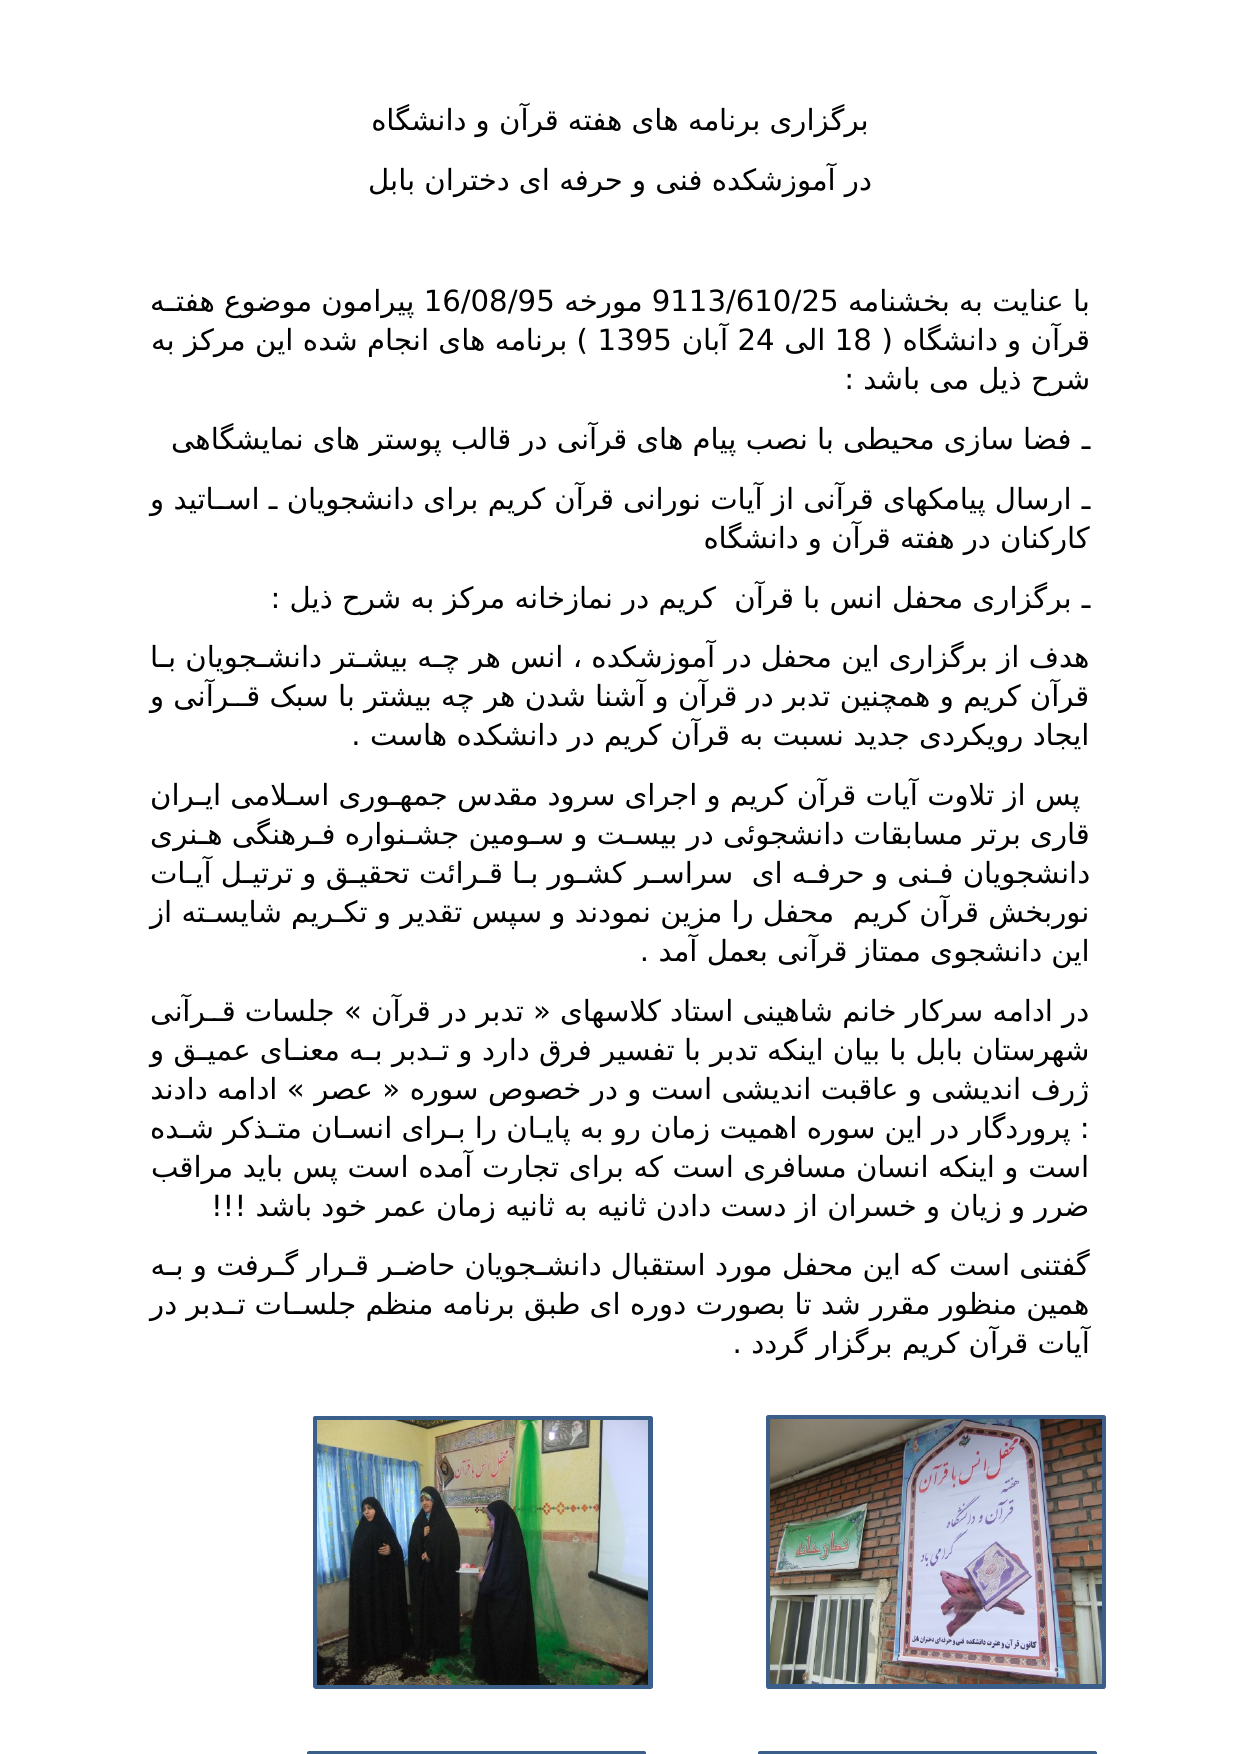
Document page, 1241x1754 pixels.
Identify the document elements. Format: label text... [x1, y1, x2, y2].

text ـ ارسال پیامکهای قرآنی از آیات نورانی قرآن کریم برای دانشجویان ـ اساتید و کارکنان در هفته قرآن و دانشگاه [150, 482, 1090, 555]
picture [317, 1420, 648, 1685]
text ـ فضا سازی محیطی با نصب پیام های قرآنی در قالب پوستر های نمایشگاهی [150, 422, 1090, 456]
text در ادامه سرکار خانم شاهینی استاد کلاسهای « تدبر در قرآن » جلسات قرآنی شهرستان بابل با بیان اینکه تدبر با تفسیر فرق دارد و تدبر به معنای عمیق و ژرف اندیشی و عاقبت اندیشی است و در خصوص سوره « عصر » ادامه دادند : پروردگار در این سوره اهمیت زمان رو به پایان را برای انسان متذکر شده است و اینکه انسان مسافری است که برای تجارت آمده است پس باید مراقب ضرر و زیان و خسران از دست دادن ثانیه به ثانیه زمان عمر خود باشد !!! [150, 994, 1090, 1223]
picture [770, 1419, 1102, 1684]
text هدف از برگزاری این محفل در آموزشکده ، انس هر چه بیشتر دانشجویان با قرآن کریم و همچنین تدبر در قرآن و آشنا شدن هر چه بیشتر با سبک قرآنی و ایجاد رویکردی جدید نسبت به قرآن کریم در دانشکده هاست . [150, 641, 1090, 753]
text پس از تلاوت آیات قرآن کریم و اجرای سرود مقدس جمهوری اسلامی ایران قاری برتر مسابقات دانشجوئی در بیست و سومین جشنواره فرهنگی هنری دانشجویان فنی و حرفه ای سراسر کشور با قرائت تحقیق و ترتیل آیات نوربخش قرآن کریم محفل را مزین نمودند و سپس تقدیر و تکریم شایسته از این دانشجوی ممتاز قرآنی بعمل آمد . [150, 778, 1090, 968]
text در آموزشکده فنی و حرفه ای دختران بابل [150, 163, 1090, 197]
text برگزاری برنامه های هفته قرآن و دانشگاه [150, 103, 1090, 137]
text با عنایت به بخشنامه 9113/610/25 مورخه 16/08/95 پیرامون موضوع هفته قرآن و دانشگاه ( 18 الی 24 آبان 1395 ) برنامه های انجام شده این مرکز به شرح ذیل می باشد : [150, 285, 1090, 397]
text ـ برگزاری محفل انس با قرآن کریم در نمازخانه مرکز به شرح ذیل : [150, 581, 1090, 615]
text گفتنی است که این محفل مورد استقبال دانشجویان حاضر قرار گرفت و به همین منظور مقرر شد تا بصورت دوره ای طبق برنامه منظم جلسات تدبر در آیات قرآن کریم برگزار گردد . [150, 1249, 1090, 1361]
